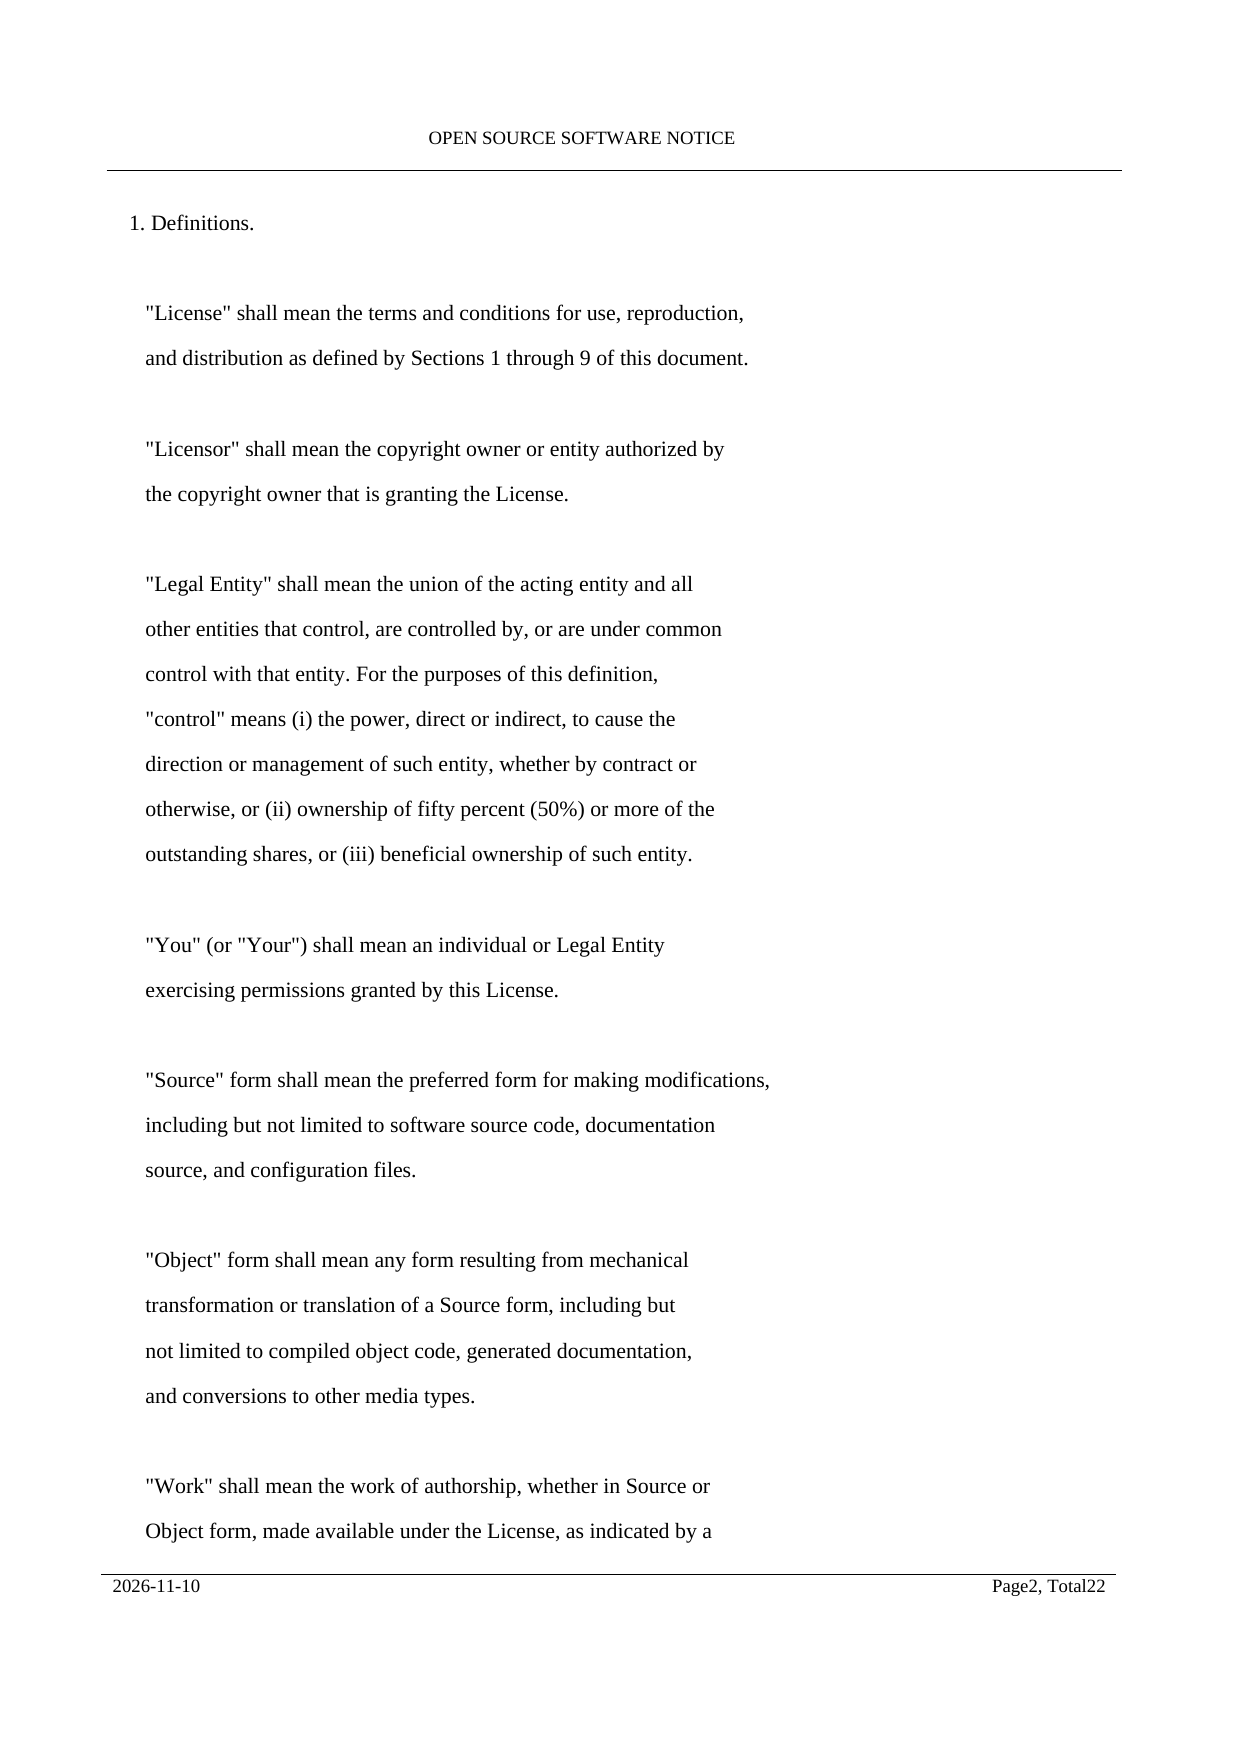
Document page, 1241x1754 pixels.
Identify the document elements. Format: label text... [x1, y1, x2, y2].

text 1. Definitions. [112, 206, 1128, 239]
text control with that entity. For the purposes of this definition, [112, 657, 1128, 690]
text "Source" form shall mean the preferred form for making modifications, [112, 1063, 1128, 1096]
text and distribution as defined by Sections 1 through 9 of this document. [112, 342, 1128, 374]
text "License" shall mean the terms and conditions for use, reproduction, [112, 297, 1128, 329]
text including but not limited to software source code, documentation [112, 1108, 1128, 1141]
text other entities that control, are controlled by, or are under common [112, 612, 1128, 645]
text source, and configuration files. [112, 1153, 1128, 1186]
text exercising permissions granted by this License. [112, 973, 1128, 1006]
text "Work" shall mean the work of authorship, whether in Source or [112, 1469, 1128, 1502]
text and conversions to other media types. [112, 1379, 1128, 1412]
text transformation or translation of a Source form, including but [112, 1289, 1128, 1321]
text "You" (or "Your") shall mean an individual or Legal Entity [112, 928, 1128, 961]
text "Legal Entity" shall mean the union of the acting entity and all [112, 567, 1128, 600]
text direction or management of such entity, whether by contract or [112, 748, 1128, 780]
text outstanding shares, or (iii) beneficial ownership of such entity. [112, 838, 1128, 870]
text "Licensor" shall mean the copyright owner or entity authorized by [112, 432, 1128, 464]
text Object form, made available under the License, as indicated by a [112, 1514, 1128, 1547]
text not limited to compiled object code, generated documentation, [112, 1334, 1128, 1366]
text "Object" form shall mean any form resulting from mechanical [112, 1244, 1128, 1276]
text "control" means (i) the power, direct or indirect, to cause the [112, 702, 1128, 735]
text the copyright owner that is granting the License. [112, 477, 1128, 509]
text otherwise, or (ii) ownership of fifty percent (50%) or more of the [112, 793, 1128, 825]
